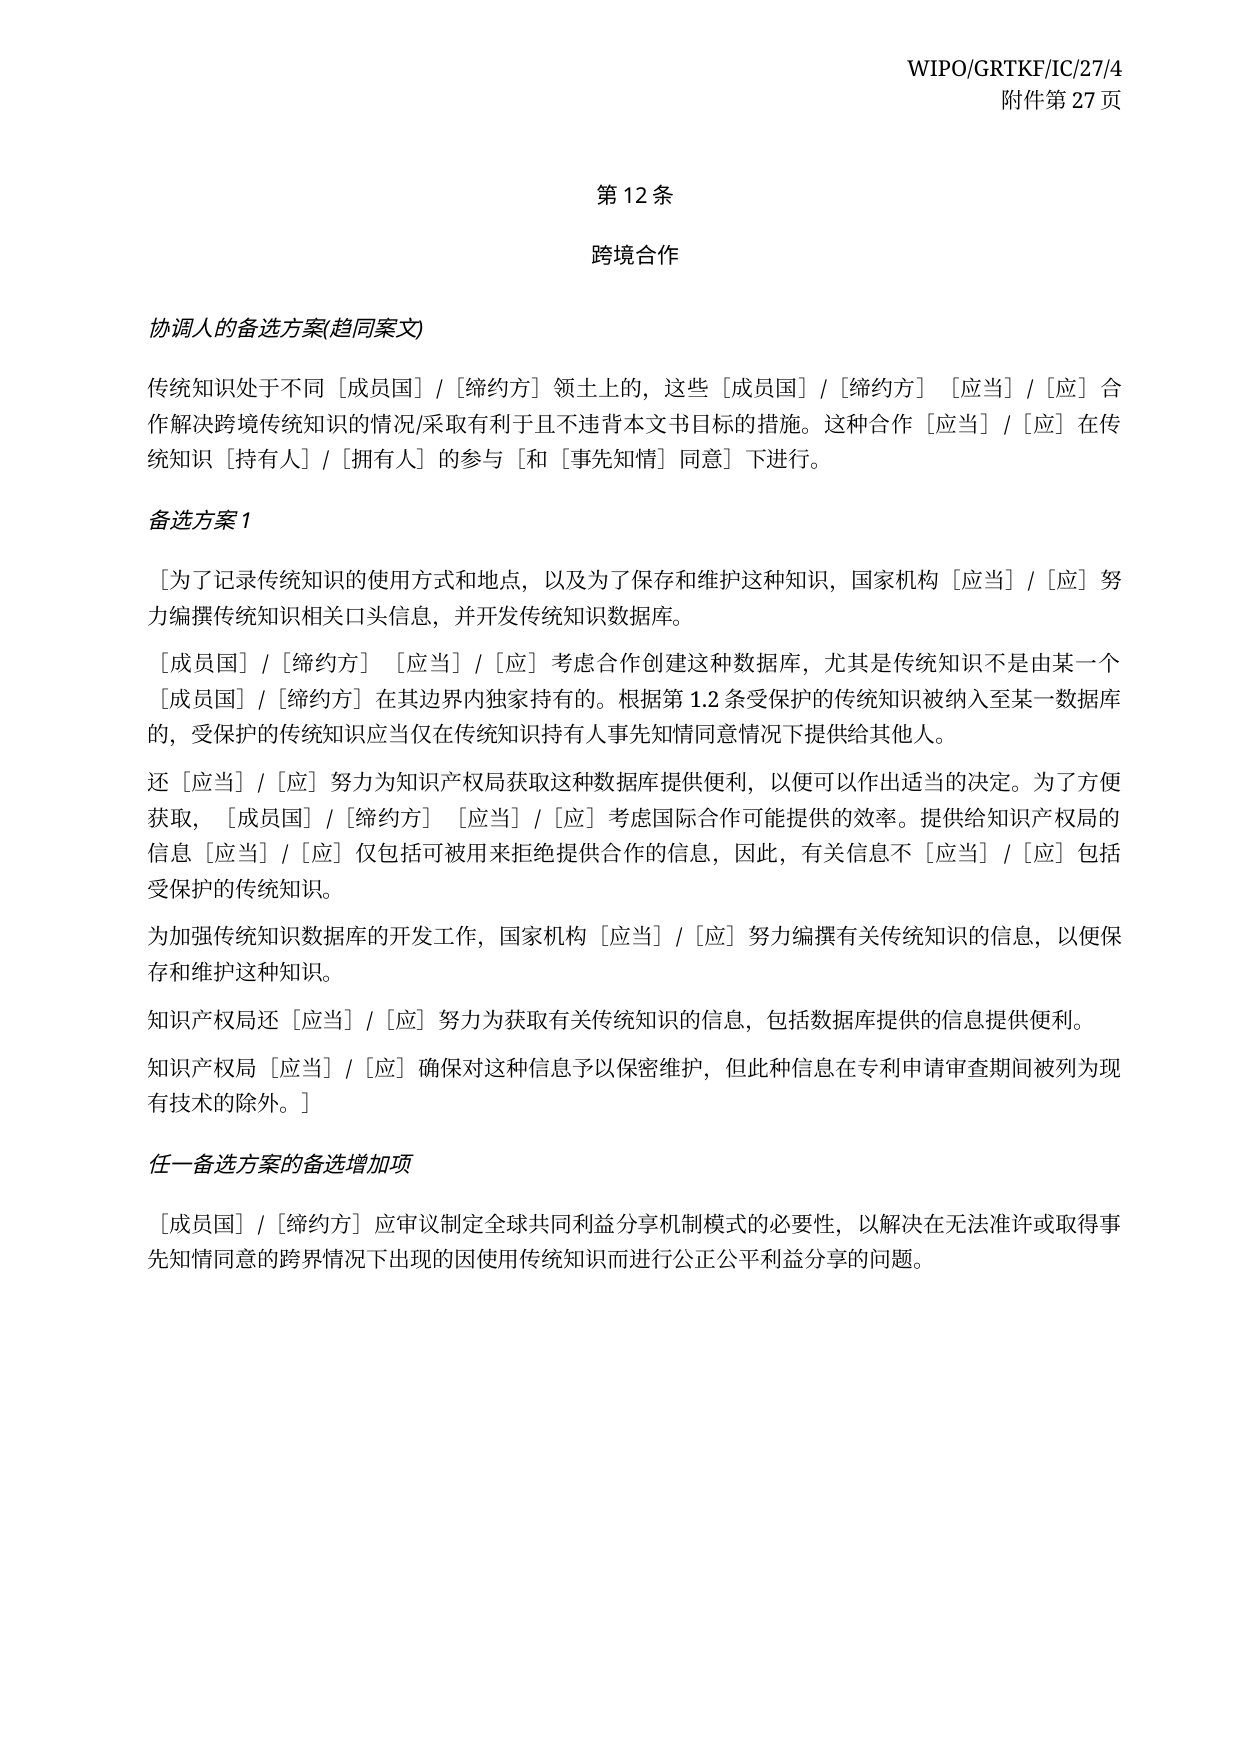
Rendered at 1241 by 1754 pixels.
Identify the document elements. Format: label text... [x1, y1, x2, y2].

text 为加强传统知识数据库的开发工作，国家机构［应当］/［应］努力编撰有关传统知识的信息，以便保存和维护这种知识。 [148, 916, 1122, 987]
text 跨境合作 [148, 234, 1122, 270]
text 知识产权局［应当］/［应］确保对这种信息予以保密维护，但此种信息在专利申请审查期间被列为现有技术的除外。］ [148, 1047, 1122, 1118]
text 任一备选方案的备选增加项 [148, 1143, 1122, 1178]
text 传统知识处于不同［成员国］/［缔约方］领土上的，这些［成员国］/［缔约方］［应当］/［应］合作解决跨境传统知识的情况/采取有利于且不违背本文书目标的措施。这种合作［应当］/［应］在传统知识［持有人］/［拥有人］的参与［和［事先知情］同意］下进行。 [148, 368, 1122, 474]
text ［成员国］/［缔约方］［应当］/［应］考虑合作创建这种数据库，尤其是传统知识不是由某一个［成员国］/［缔约方］在其边界内独家持有的。根据第1.2条受保护的传统知识被纳入至某一数据库的，受保护的传统知识应当仅在传统知识持有人事先知情同意情况下提供给其他人。 [148, 643, 1122, 749]
text 备选方案1 [148, 499, 1122, 534]
text 第12条 [148, 174, 1122, 209]
text 协调人的备选方案(趋同案文) [148, 307, 1122, 343]
text ［成员国］/［缔约方］应审议制定全球共同利益分享机制模式的必要性，以解决在无法准许或取得事先知情同意的跨界情况下出现的因使用传统知识而进行公正公平利益分享的问题。 [148, 1203, 1122, 1274]
text 知识产权局还［应当］/［应］努力为获取有关传统知识的信息，包括数据库提供的信息提供便利。 [148, 999, 1122, 1034]
text ［为了记录传统知识的使用方式和地点，以及为了保存和维护这种知识，国家机构［应当］/［应］努力编撰传统知识相关口头信息，并开发传统知识数据库。 [148, 559, 1122, 630]
text 还［应当］/［应］努力为知识产权局获取这种数据库提供便利，以便可以作出适当的决定。为了方便获取，［成员国］/［缔约方］［应当］/［应］考虑国际合作可能提供的效率。提供给知识产权局的信息［应当］/［应］仅包括可被用来拒绝提供合作的信息，因此，有关信息不［应当］/［应］包括受保护的传统知识。 [148, 762, 1122, 903]
